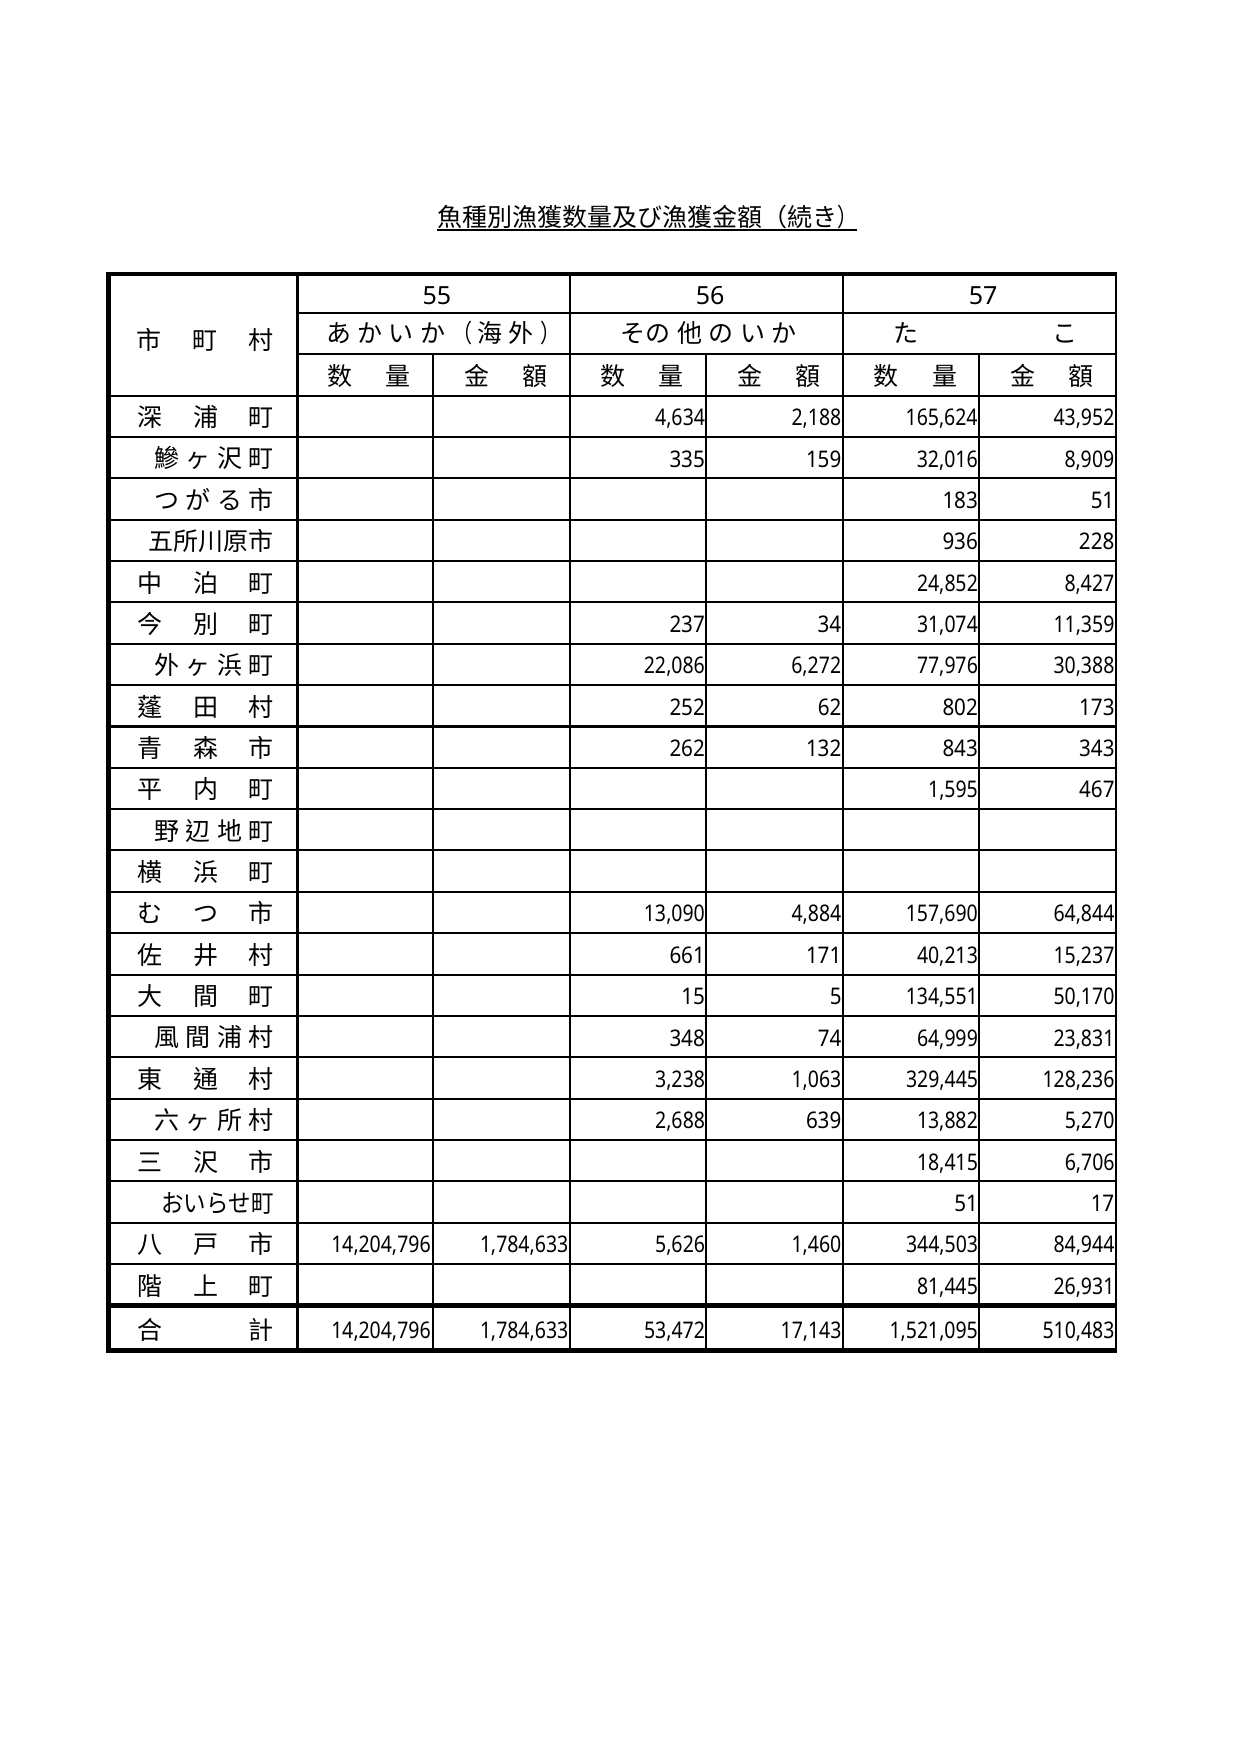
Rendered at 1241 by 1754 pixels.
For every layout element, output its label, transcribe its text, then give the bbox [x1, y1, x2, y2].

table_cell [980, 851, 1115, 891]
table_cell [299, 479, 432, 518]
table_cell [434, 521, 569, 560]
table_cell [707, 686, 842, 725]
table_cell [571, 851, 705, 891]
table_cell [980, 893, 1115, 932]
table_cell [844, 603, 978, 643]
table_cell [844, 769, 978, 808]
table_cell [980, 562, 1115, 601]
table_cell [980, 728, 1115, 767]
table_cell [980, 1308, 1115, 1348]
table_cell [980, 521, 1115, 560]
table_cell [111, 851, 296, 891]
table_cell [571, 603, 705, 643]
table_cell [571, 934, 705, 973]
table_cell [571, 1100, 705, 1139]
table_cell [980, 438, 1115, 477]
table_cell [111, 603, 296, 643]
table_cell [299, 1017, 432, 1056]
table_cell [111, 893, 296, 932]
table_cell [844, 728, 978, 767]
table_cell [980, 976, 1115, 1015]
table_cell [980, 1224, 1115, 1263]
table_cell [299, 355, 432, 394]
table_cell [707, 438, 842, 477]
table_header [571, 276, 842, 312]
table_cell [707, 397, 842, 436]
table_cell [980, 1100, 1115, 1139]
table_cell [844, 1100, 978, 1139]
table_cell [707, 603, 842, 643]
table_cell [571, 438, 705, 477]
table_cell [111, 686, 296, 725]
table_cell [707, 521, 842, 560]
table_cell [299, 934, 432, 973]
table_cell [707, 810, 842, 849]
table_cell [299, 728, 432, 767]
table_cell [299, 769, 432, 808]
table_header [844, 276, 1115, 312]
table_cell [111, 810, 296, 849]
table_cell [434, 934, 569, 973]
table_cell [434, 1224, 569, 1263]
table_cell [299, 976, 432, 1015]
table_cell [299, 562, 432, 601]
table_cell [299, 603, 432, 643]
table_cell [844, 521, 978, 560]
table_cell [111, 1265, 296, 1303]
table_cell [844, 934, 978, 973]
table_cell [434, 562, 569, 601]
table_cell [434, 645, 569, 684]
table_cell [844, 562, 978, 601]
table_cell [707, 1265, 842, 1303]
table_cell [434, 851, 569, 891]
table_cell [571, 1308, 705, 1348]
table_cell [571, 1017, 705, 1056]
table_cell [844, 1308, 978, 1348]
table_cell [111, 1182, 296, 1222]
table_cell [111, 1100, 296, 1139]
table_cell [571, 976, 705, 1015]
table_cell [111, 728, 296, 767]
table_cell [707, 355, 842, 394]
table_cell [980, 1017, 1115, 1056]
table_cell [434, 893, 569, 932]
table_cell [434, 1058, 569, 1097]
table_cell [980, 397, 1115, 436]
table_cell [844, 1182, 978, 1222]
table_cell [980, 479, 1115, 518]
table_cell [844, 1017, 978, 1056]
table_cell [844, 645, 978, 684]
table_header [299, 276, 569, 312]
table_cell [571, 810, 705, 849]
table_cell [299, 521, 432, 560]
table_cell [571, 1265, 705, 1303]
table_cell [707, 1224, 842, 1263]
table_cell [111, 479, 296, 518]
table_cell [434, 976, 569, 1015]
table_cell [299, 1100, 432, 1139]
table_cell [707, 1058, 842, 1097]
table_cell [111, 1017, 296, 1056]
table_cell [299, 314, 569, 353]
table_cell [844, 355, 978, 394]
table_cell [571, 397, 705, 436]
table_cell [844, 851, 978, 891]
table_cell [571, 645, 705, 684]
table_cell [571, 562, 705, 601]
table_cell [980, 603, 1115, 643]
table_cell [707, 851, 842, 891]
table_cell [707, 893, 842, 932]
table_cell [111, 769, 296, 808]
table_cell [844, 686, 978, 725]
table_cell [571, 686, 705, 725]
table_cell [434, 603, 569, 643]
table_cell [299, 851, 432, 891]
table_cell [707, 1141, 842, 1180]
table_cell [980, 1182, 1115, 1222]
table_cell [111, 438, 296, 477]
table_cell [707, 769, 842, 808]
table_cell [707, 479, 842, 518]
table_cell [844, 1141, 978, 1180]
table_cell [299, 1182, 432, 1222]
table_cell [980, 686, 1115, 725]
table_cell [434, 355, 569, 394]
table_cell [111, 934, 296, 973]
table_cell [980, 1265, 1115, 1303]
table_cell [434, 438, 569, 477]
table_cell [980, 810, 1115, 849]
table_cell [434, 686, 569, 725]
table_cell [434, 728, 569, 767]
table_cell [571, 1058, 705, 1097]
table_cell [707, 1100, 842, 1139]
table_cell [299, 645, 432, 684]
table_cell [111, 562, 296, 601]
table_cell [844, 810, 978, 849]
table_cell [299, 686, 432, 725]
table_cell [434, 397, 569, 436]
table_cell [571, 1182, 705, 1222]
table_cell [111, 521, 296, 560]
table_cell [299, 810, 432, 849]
text 魚種別漁獲数量及び漁獲金額（続き） [437, 200, 1130, 234]
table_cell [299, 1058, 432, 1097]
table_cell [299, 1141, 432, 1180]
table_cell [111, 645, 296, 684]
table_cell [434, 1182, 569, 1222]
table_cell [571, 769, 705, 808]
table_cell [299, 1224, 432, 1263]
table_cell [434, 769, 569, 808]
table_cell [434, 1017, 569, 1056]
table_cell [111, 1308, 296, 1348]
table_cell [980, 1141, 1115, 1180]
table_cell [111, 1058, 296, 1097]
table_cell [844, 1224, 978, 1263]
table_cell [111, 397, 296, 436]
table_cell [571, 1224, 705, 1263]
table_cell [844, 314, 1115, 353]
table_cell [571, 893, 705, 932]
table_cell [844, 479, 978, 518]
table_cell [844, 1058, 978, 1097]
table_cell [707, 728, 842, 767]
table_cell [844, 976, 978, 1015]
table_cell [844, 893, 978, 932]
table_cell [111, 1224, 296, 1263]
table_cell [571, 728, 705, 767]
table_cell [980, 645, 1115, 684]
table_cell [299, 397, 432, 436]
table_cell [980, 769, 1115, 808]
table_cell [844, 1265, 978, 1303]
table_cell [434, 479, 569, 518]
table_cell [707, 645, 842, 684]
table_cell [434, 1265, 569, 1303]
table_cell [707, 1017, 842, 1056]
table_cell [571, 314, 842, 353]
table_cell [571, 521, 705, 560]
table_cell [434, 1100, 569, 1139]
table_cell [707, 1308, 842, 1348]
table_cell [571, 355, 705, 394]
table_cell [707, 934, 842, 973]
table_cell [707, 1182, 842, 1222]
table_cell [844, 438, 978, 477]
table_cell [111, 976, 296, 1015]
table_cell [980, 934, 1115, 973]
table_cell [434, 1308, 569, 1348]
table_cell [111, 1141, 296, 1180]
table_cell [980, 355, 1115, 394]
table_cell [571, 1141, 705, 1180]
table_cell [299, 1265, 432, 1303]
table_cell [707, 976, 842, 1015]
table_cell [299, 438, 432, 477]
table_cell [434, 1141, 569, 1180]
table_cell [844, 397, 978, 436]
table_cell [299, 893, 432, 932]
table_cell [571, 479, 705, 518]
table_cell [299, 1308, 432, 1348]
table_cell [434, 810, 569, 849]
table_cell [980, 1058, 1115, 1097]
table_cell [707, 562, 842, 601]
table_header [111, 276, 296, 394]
